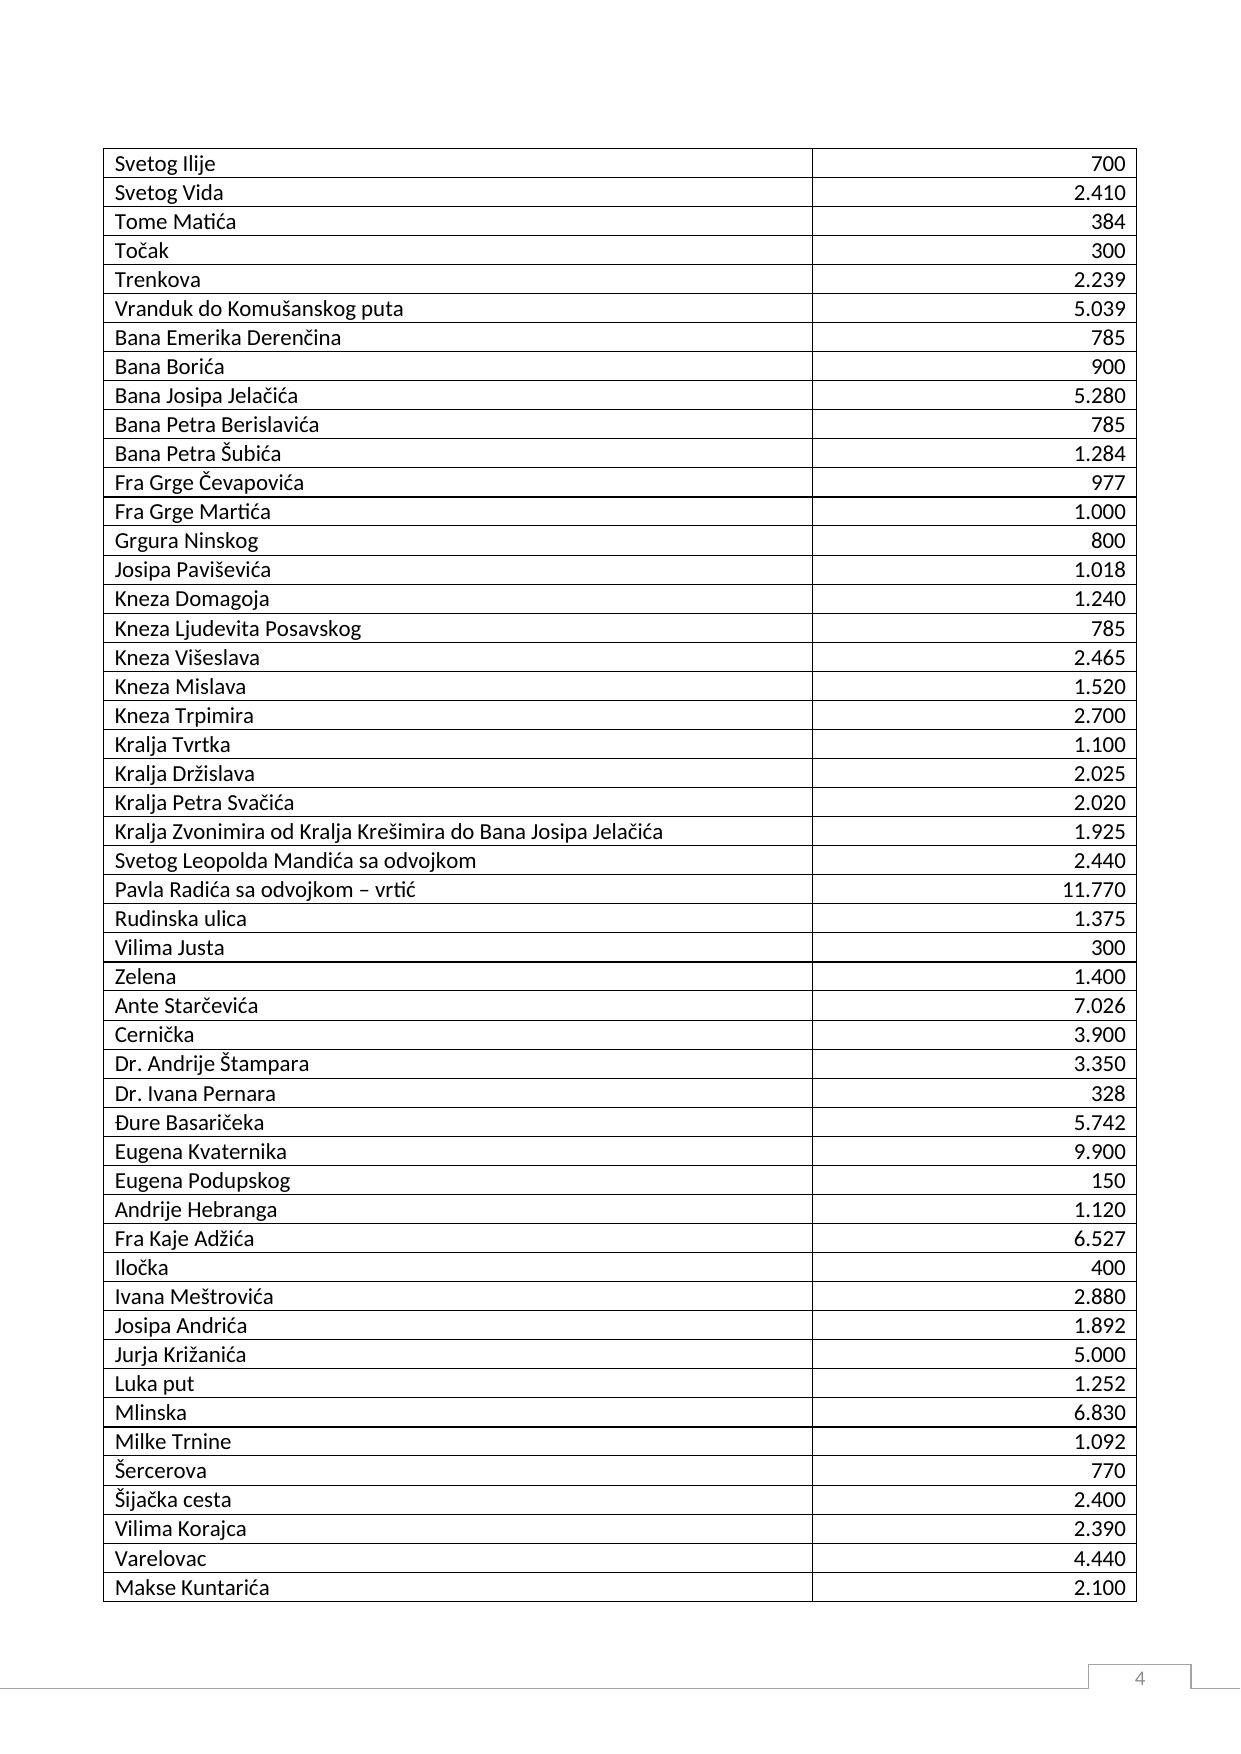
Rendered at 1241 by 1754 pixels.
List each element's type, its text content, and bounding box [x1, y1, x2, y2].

table_cell 2.025 [813, 759, 1136, 787]
table_cell Zelena [104, 963, 812, 990]
table_cell 785 [813, 410, 1136, 438]
table_cell Tome Matića [104, 207, 812, 235]
table_cell 1.375 [813, 904, 1136, 932]
table_cell Andrije Hebranga [104, 1195, 812, 1223]
table_cell Vilima Korajca [104, 1515, 812, 1543]
table_cell 900 [813, 352, 1136, 380]
table_cell 2.100 [813, 1573, 1136, 1601]
table_cell Dr. Ivana Pernara [104, 1079, 812, 1107]
table_cell 1.120 [813, 1195, 1136, 1223]
table_cell 800 [813, 526, 1136, 554]
table_cell 1.892 [813, 1311, 1136, 1339]
table_cell 1.000 [813, 498, 1136, 525]
table_cell 2.239 [813, 265, 1136, 293]
table_cell 300 [813, 933, 1136, 961]
table_cell Fra Kaje Adžića [104, 1224, 812, 1252]
table_cell Cernička [104, 1021, 812, 1048]
table_cell 1.252 [813, 1369, 1136, 1397]
table_cell Svetog Leopolda Mandića sa odvojkom [104, 846, 812, 874]
table_cell Iločka [104, 1253, 812, 1281]
table_cell Pavla Radića sa odvojkom – vrtić [104, 875, 812, 903]
table_cell 1.284 [813, 439, 1136, 467]
table_cell 7.026 [813, 991, 1136, 1019]
table_cell 1.400 [813, 963, 1136, 990]
table_cell Kralja Tvrtka [104, 730, 812, 758]
table_cell 2.440 [813, 846, 1136, 874]
table_cell Svetog Vida [104, 178, 812, 206]
table_cell 785 [813, 614, 1136, 642]
table_cell Šercerova [104, 1456, 812, 1484]
table_cell Vranduk do Komušanskog puta [104, 294, 812, 322]
table_cell Vilima Justa [104, 933, 812, 961]
table_cell 770 [813, 1456, 1136, 1484]
table_cell 5.742 [813, 1108, 1136, 1136]
table_cell Bana Josipa Jelačića [104, 381, 812, 409]
table_cell 700 [813, 149, 1136, 177]
table_cell 5.280 [813, 381, 1136, 409]
table_cell Kneza Ljudevita Posavskog [104, 614, 812, 642]
table_cell 3.900 [813, 1021, 1136, 1048]
table_cell 5.039 [813, 294, 1136, 322]
table_cell 150 [813, 1166, 1136, 1194]
table_cell 1.100 [813, 730, 1136, 758]
table_cell 977 [813, 468, 1136, 496]
table_cell Fra Grge Martića [104, 498, 812, 525]
table_cell 300 [813, 236, 1136, 264]
table_cell Kralja Petra Svačića [104, 788, 812, 816]
table_cell 400 [813, 1253, 1136, 1281]
table_cell 2.020 [813, 788, 1136, 816]
table_cell 5.000 [813, 1340, 1136, 1368]
table_cell Šijačka cesta [104, 1486, 812, 1513]
table_cell Makse Kuntarića [104, 1573, 812, 1601]
table_cell Kralja Držislava [104, 759, 812, 787]
table_cell Kneza Mislava [104, 672, 812, 700]
table_cell 1.092 [813, 1428, 1136, 1455]
table_cell Luka put [104, 1369, 812, 1397]
table_cell 2.880 [813, 1282, 1136, 1310]
table_cell 2.390 [813, 1515, 1136, 1543]
table_cell Grgura Ninskog [104, 526, 812, 554]
table_cell 1.240 [813, 585, 1136, 613]
table_cell Fra Grge Čevapovića [104, 468, 812, 496]
table_cell Eugena Podupskog [104, 1166, 812, 1194]
table_cell Dr. Andrije Štampara [104, 1050, 812, 1078]
table_cell Bana Borića [104, 352, 812, 380]
table_cell 1.018 [813, 556, 1136, 583]
table_cell Kneza Višeslava [104, 643, 812, 671]
table_cell Varelovac [104, 1544, 812, 1572]
table_cell Svetog Ilije [104, 149, 812, 177]
table_cell 2.400 [813, 1486, 1136, 1513]
table_cell 785 [813, 323, 1136, 351]
table_cell Eugena Kvaternika [104, 1137, 812, 1165]
table_cell Bana Petra Šubića [104, 439, 812, 467]
table_cell Kneza Domagoja [104, 585, 812, 613]
table_cell Milke Trnine [104, 1428, 812, 1455]
table_cell Trenkova [104, 265, 812, 293]
table_cell Jurja Križanića [104, 1340, 812, 1368]
table_cell 3.350 [813, 1050, 1136, 1078]
table_cell 2.700 [813, 701, 1136, 729]
table_cell Bana Petra Berislavića [104, 410, 812, 438]
table_cell Josipa Andrića [104, 1311, 812, 1339]
table_cell Ante Starčevića [104, 991, 812, 1019]
table_cell Bana Emerika Derenčina [104, 323, 812, 351]
table_cell 6.527 [813, 1224, 1136, 1252]
table_cell 11.770 [813, 875, 1136, 903]
table_cell Ivana Meštrovića [104, 1282, 812, 1310]
table_cell 1.925 [813, 817, 1136, 845]
table_cell 2.465 [813, 643, 1136, 671]
table_cell Mlinska [104, 1398, 812, 1426]
table_cell 328 [813, 1079, 1136, 1107]
table_cell 9.900 [813, 1137, 1136, 1165]
table_cell 2.410 [813, 178, 1136, 206]
table_cell 384 [813, 207, 1136, 235]
table_cell Josipa Paviševića [104, 556, 812, 583]
table_cell Točak [104, 236, 812, 264]
table_cell Đure Basaričeka [104, 1108, 812, 1136]
table_cell 6.830 [813, 1398, 1136, 1426]
table_cell Kneza Trpimira [104, 701, 812, 729]
table_cell 4.440 [813, 1544, 1136, 1572]
table_cell 1.520 [813, 672, 1136, 700]
table_cell Rudinska ulica [104, 904, 812, 932]
table_cell Kralja Zvonimira od Kralja Krešimira do Bana Josipa Jelačića [104, 817, 812, 845]
